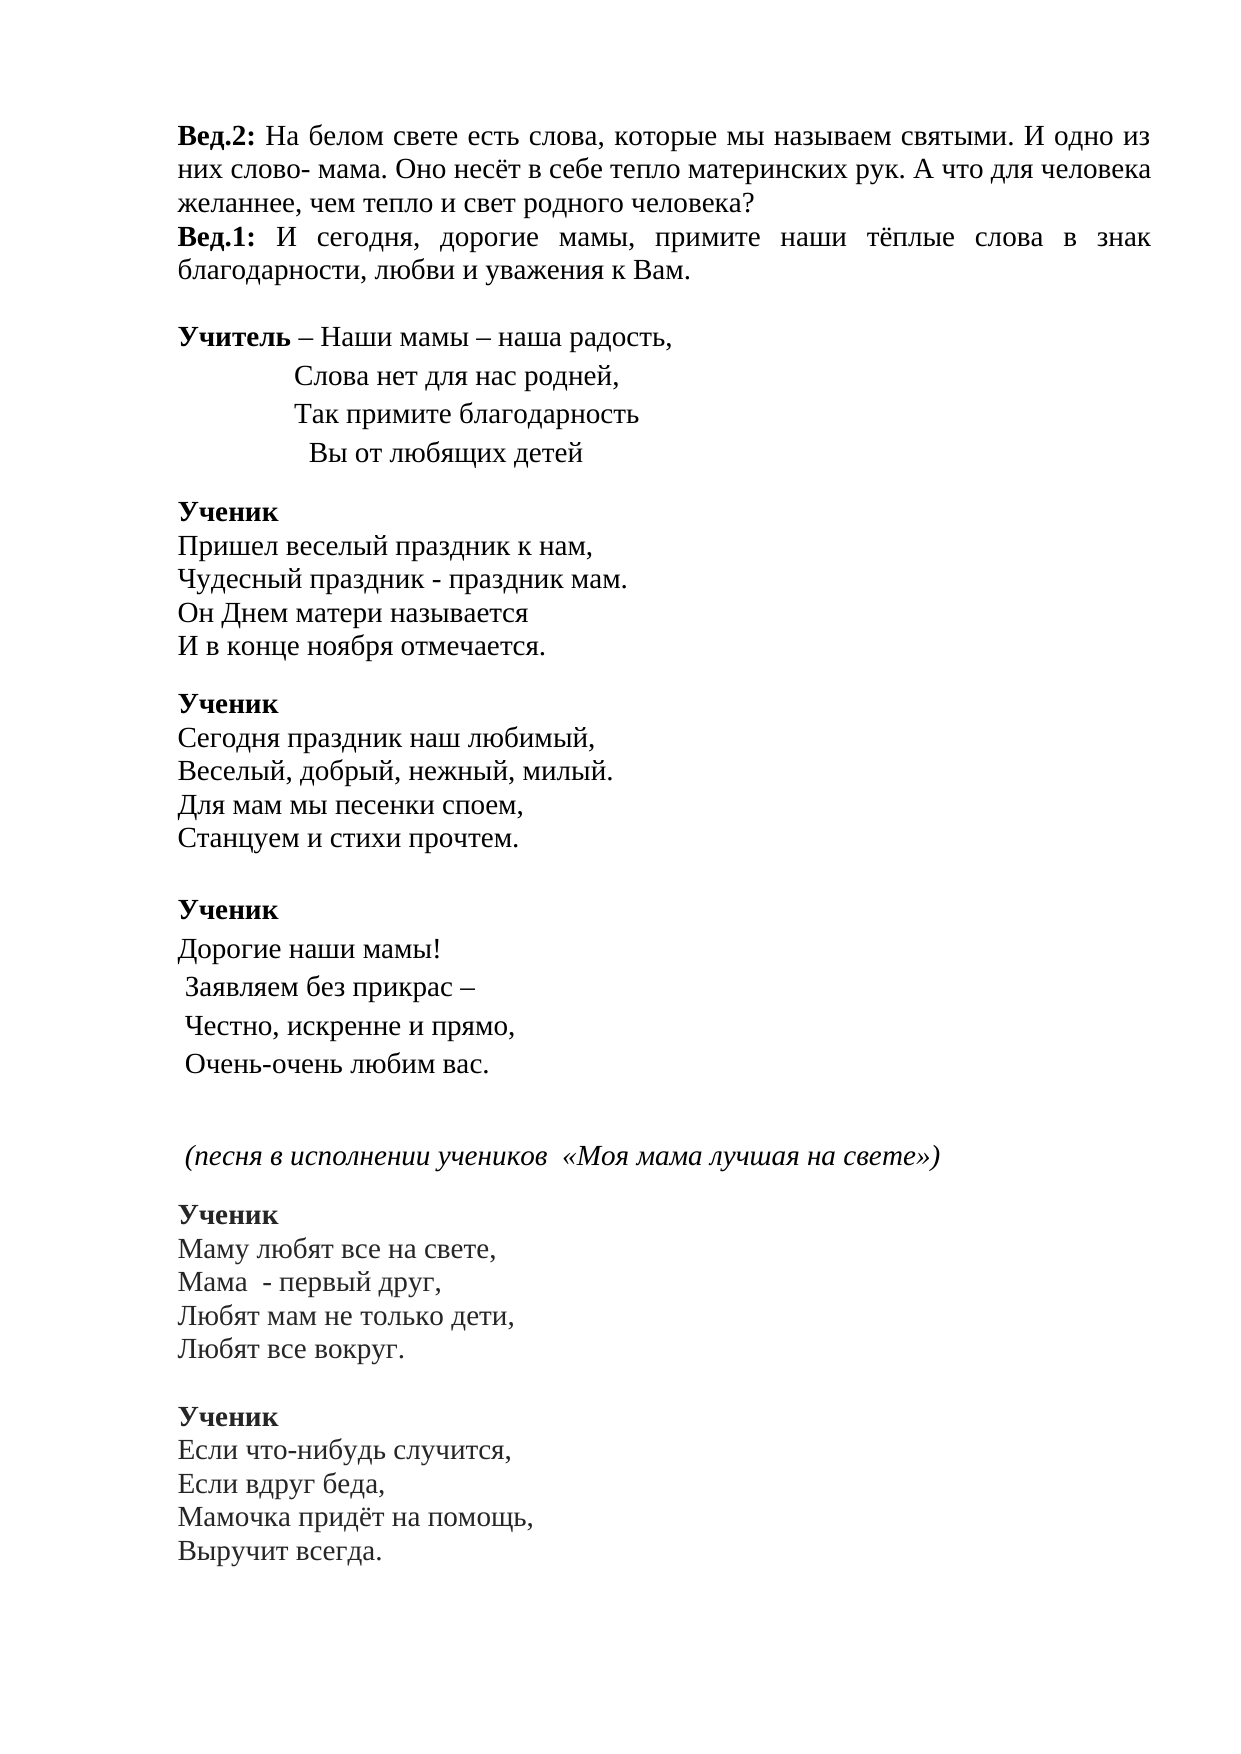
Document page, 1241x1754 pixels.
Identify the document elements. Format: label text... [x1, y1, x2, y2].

text Учитель – Наши мамы – наша радость, Слова нет для нас родней, Так примите благодарность Вы от любящих детей [177, 319, 1152, 468]
text Станцуем и стихи прочтем. [177, 820, 1152, 854]
text Мама - первый друг, [177, 1264, 1152, 1298]
text Любят мам не только дети, [177, 1298, 1152, 1332]
text Ученик [177, 686, 1152, 720]
text Любят все вокруг. [177, 1332, 1152, 1365]
text (песня в исполнении учеников «Моя мама лучшая на свете») [177, 1138, 1152, 1172]
text Заявляем без прикрас – Честно, искренне и прямо, Очень-очень любим вас. [177, 969, 1152, 1080]
text Он Днем матери называется [177, 595, 1152, 628]
text Ученик [177, 494, 1152, 528]
text Пришел веселый праздник к нам, [177, 528, 1152, 561]
text Ученик [177, 1197, 1152, 1231]
text Мамочка придёт на помощь, [177, 1499, 1152, 1533]
text Ученик [177, 1399, 1152, 1432]
text Маму любят все на свете, [177, 1231, 1152, 1264]
text Для мам мы песенки споем, [177, 787, 1152, 820]
text Вед.1: И сегодня, дорогие мамы, примите наши тёплые слова в знак благодарности, любви и уважения к Вам. [177, 219, 1152, 286]
text Чудесный праздник - праздник мам. [177, 561, 1152, 595]
text Если что-нибудь случится, [177, 1432, 1152, 1466]
text Сегодня праздник наш любимый, [177, 720, 1152, 753]
text Веселый, добрый, нежный, милый. [177, 753, 1152, 787]
text Вед.2: На белом свете есть слова, которые мы называем святыми. И одно из них слово- мама. Оно несёт в себе тепло материнских рук. А что для человека желаннее, чем тепло и свет родного человека? [177, 118, 1152, 219]
text Если вдруг беда, [177, 1466, 1152, 1499]
text Дорогие наши мамы! [177, 931, 1152, 964]
text Выручит всегда. [177, 1533, 1152, 1566]
text И в конце ноября отмечается. [177, 628, 1152, 662]
text Ученик [177, 854, 1152, 926]
